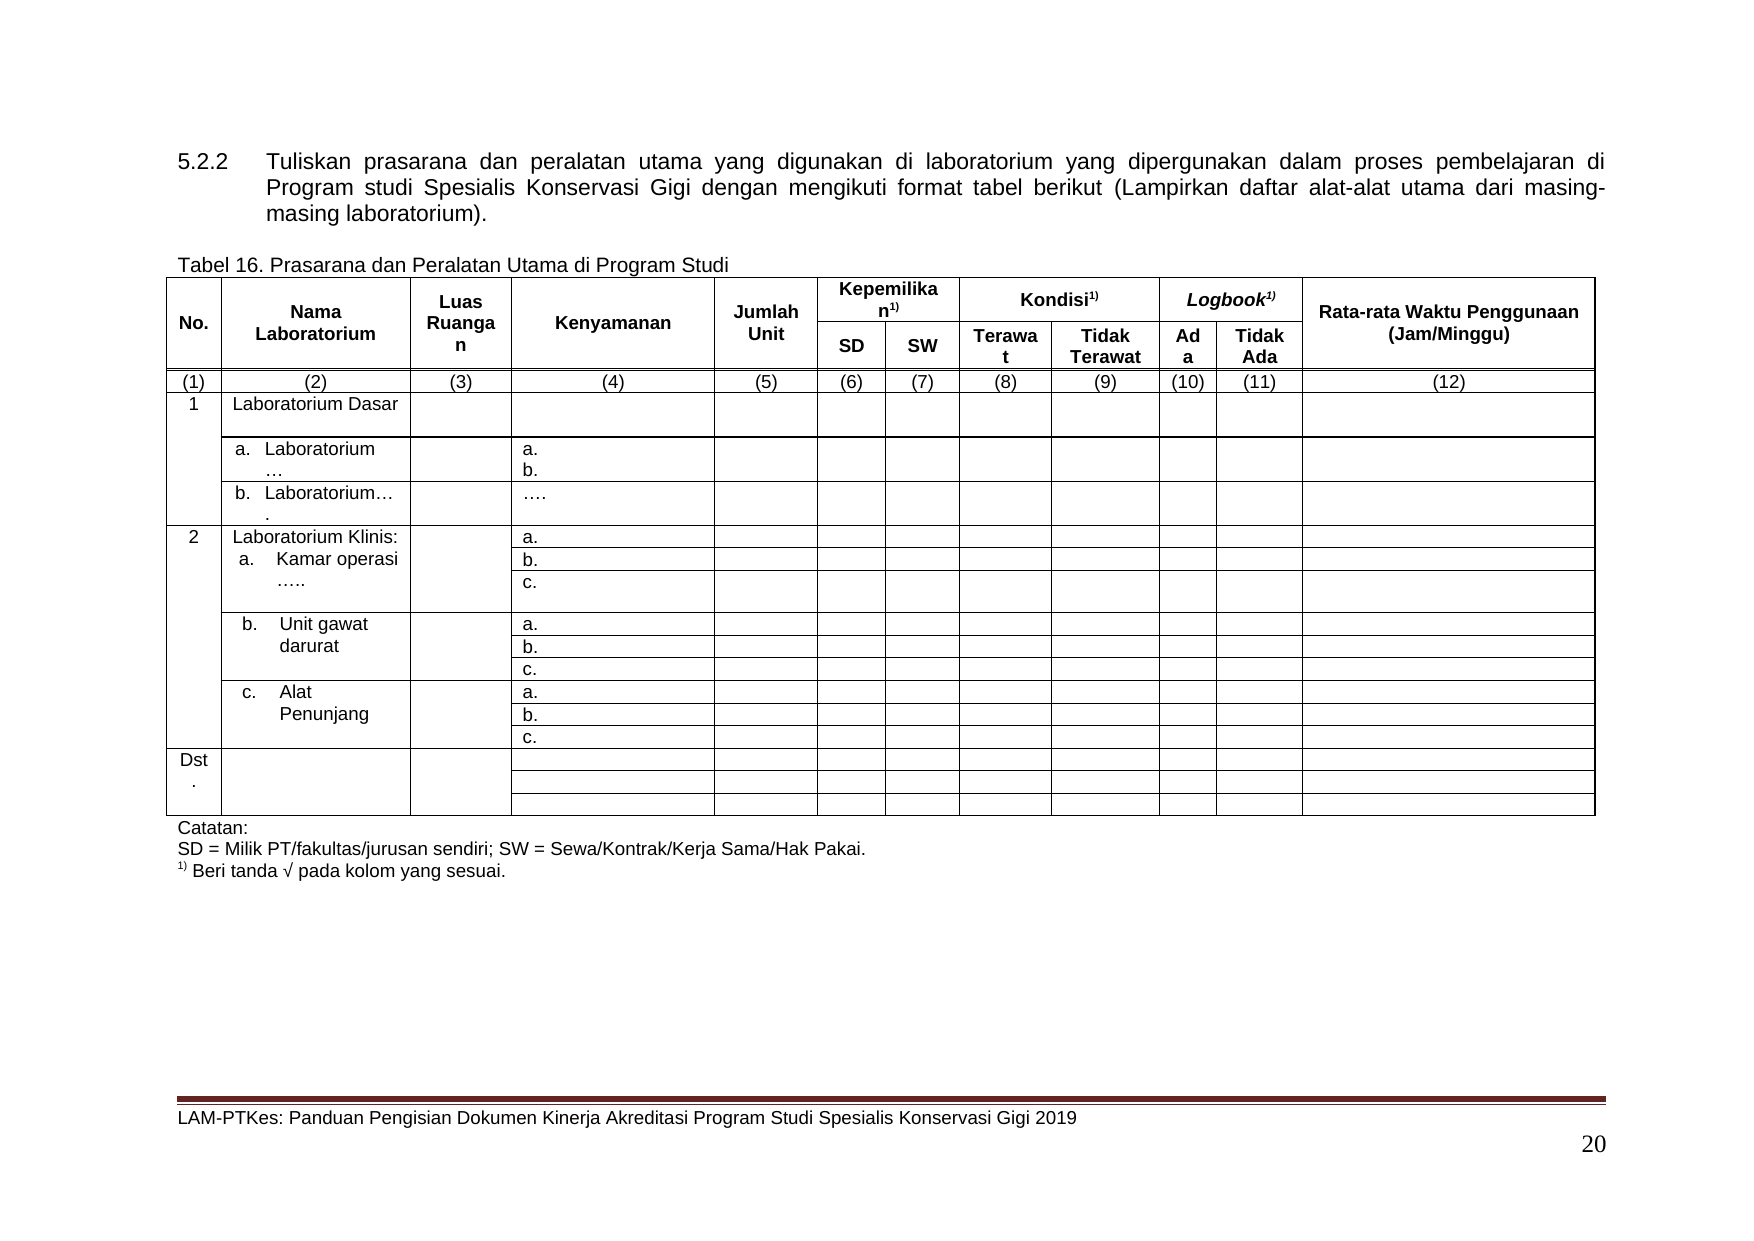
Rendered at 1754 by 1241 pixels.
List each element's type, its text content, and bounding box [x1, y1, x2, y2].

table_cell [818, 438, 885, 481]
table_cell [411, 613, 511, 680]
table_cell [1217, 658, 1302, 680]
table_cell Laboratorium … [222, 438, 410, 481]
table_cell a. b. [512, 438, 714, 481]
table_cell Tidak Terawat [1052, 322, 1159, 367]
table_cell [1160, 658, 1216, 680]
table_cell [1052, 393, 1159, 436]
table_cell [715, 438, 817, 481]
table_cell [715, 794, 817, 815]
table_cell [1052, 571, 1159, 612]
table_cell [1160, 681, 1216, 702]
table_cell [715, 658, 817, 680]
table_cell [411, 681, 511, 748]
table_cell [1217, 771, 1302, 793]
table_cell [1160, 571, 1216, 612]
table_cell [715, 548, 817, 570]
table_cell [960, 548, 1051, 570]
table_cell [1160, 482, 1216, 525]
table_cell [818, 393, 885, 436]
text Tabel 16. Prasarana dan Peralatan Utama di Program Studi [177, 253, 1606, 277]
table_cell [1052, 749, 1159, 770]
table_cell [1052, 726, 1159, 748]
table_cell [1052, 438, 1159, 481]
table_cell [1303, 613, 1594, 634]
table_cell [1303, 749, 1594, 770]
table_cell [1160, 393, 1216, 436]
table_header Rata-rata Waktu Penggunaan (Jam/Minggu) [1303, 278, 1594, 367]
table_cell [411, 526, 511, 612]
table_cell [1217, 571, 1302, 612]
table_cell c. [512, 571, 714, 612]
table_cell [1217, 681, 1302, 702]
table_header Luas Ruangan [411, 278, 511, 367]
table_header Logbook1) [1160, 278, 1302, 321]
table_cell [1303, 438, 1594, 481]
table_cell …. [512, 482, 714, 525]
table_cell [715, 749, 817, 770]
text Catatan: [177, 816, 1606, 838]
table_cell [512, 393, 714, 436]
table_cell [1303, 526, 1594, 547]
table_cell [1052, 771, 1159, 793]
table_cell a. [512, 613, 714, 634]
table_cell [1160, 438, 1216, 481]
table_cell Unit gawat darurat [222, 613, 410, 680]
table_cell Alat Penunjang [222, 681, 410, 748]
table_cell [960, 526, 1051, 547]
table_cell Laboratorium…. [222, 482, 410, 525]
table_cell (3) [411, 371, 511, 392]
table_cell (11) [1217, 371, 1302, 392]
table_cell [1217, 749, 1302, 770]
table_cell [960, 704, 1051, 725]
table_header Jumlah Unit [715, 278, 817, 367]
table_cell [1160, 548, 1216, 570]
table_cell [886, 681, 959, 702]
table_cell [715, 526, 817, 547]
table_cell [886, 636, 959, 657]
table_cell a. [512, 526, 714, 547]
table_cell [960, 794, 1051, 815]
table_cell [1052, 636, 1159, 657]
table_cell [1052, 794, 1159, 815]
table_cell Terawat [960, 322, 1051, 367]
table_cell [818, 681, 885, 702]
table_header Kepemilikan1) [818, 278, 959, 321]
table_cell [960, 771, 1051, 793]
table_cell [715, 636, 817, 657]
table_cell [1217, 393, 1302, 436]
table_cell [960, 482, 1051, 525]
table_cell [1052, 548, 1159, 570]
table_cell [1160, 749, 1216, 770]
table_cell [1303, 771, 1594, 793]
table_cell [960, 681, 1051, 702]
table_cell SD [818, 322, 885, 367]
table_cell Dst. [167, 749, 221, 815]
table_cell (12) [1303, 371, 1594, 392]
table_cell [1217, 726, 1302, 748]
table_cell [886, 482, 959, 525]
table_cell [1217, 704, 1302, 725]
table_cell [1303, 658, 1594, 680]
table_cell [886, 613, 959, 634]
table_cell [1217, 613, 1302, 634]
table_cell [818, 526, 885, 547]
text SD = Milik PT/fakultas/jurusan sendiri; SW = Sewa/Kontrak/Kerja Sama/Hak Pakai. [177, 838, 1606, 859]
table_cell [1217, 482, 1302, 525]
table_cell [1303, 482, 1594, 525]
table_cell [1303, 636, 1594, 657]
table_cell [886, 571, 959, 612]
table_cell [411, 438, 511, 481]
table_cell [1217, 794, 1302, 815]
table_cell [818, 613, 885, 634]
table_cell [886, 771, 959, 793]
table_cell [1303, 726, 1594, 748]
table_cell [886, 794, 959, 815]
table_cell [818, 726, 885, 748]
table_cell [886, 726, 959, 748]
table_cell [818, 771, 885, 793]
table_cell (8) [960, 371, 1051, 392]
table_cell [818, 658, 885, 680]
table_cell [715, 704, 817, 725]
table_cell [1160, 771, 1216, 793]
table_cell [715, 393, 817, 436]
table_cell [512, 749, 714, 770]
table_cell [512, 771, 714, 793]
table_cell [960, 658, 1051, 680]
table_cell Laboratorium Dasar [222, 393, 410, 436]
table_cell [1217, 526, 1302, 547]
table_cell [886, 526, 959, 547]
table_cell [1303, 548, 1594, 570]
table_cell [818, 482, 885, 525]
table_cell Laboratorium Klinis: Kamar operasi ….. [222, 526, 410, 612]
table_cell [1052, 482, 1159, 525]
table_cell c. [512, 658, 714, 680]
table_cell 2 [167, 526, 221, 748]
table_cell SW [886, 322, 959, 367]
table_cell [960, 749, 1051, 770]
table_cell c. [512, 726, 714, 748]
table_cell [886, 548, 959, 570]
table_cell [715, 726, 817, 748]
table_cell [960, 726, 1051, 748]
table_cell [818, 636, 885, 657]
table_cell [886, 438, 959, 481]
table_cell [1160, 704, 1216, 725]
table_cell [818, 704, 885, 725]
table_header Nama Laboratorium [222, 278, 410, 367]
table_cell a. [512, 681, 714, 702]
table_cell [1217, 438, 1302, 481]
table_header Kenyamanan [512, 278, 714, 367]
table_cell [715, 681, 817, 702]
table_cell (7) [886, 371, 959, 392]
table_cell [886, 393, 959, 436]
table_cell b. [512, 704, 714, 725]
table_cell [1160, 613, 1216, 634]
table_cell [818, 548, 885, 570]
table_cell [886, 704, 959, 725]
table_cell [1052, 526, 1159, 547]
table_cell [1052, 704, 1159, 725]
table_cell [1303, 393, 1594, 436]
table_cell [1160, 794, 1216, 815]
table_cell [960, 613, 1051, 634]
table_cell [1160, 726, 1216, 748]
table_cell [1160, 636, 1216, 657]
table_cell (2) [222, 371, 410, 392]
table_cell [411, 749, 511, 815]
table_cell [512, 794, 714, 815]
table_cell [715, 771, 817, 793]
table_cell b. [512, 636, 714, 657]
table_cell (10) [1160, 371, 1216, 392]
table_cell [1303, 681, 1594, 702]
table_cell [960, 571, 1051, 612]
table_cell [1217, 636, 1302, 657]
table_cell [1303, 794, 1594, 815]
table_cell [411, 482, 511, 525]
table_cell [818, 571, 885, 612]
table_cell [411, 393, 511, 436]
table_cell [960, 438, 1051, 481]
table_cell [818, 794, 885, 815]
table_cell [1160, 526, 1216, 547]
table_cell (1) [167, 371, 221, 392]
table_cell [1052, 681, 1159, 702]
table_cell (4) [512, 371, 714, 392]
table_cell [222, 749, 410, 815]
table_cell [715, 482, 817, 525]
table_cell [715, 613, 817, 634]
table_cell b. [512, 548, 714, 570]
table_cell [886, 749, 959, 770]
table_cell (9) [1052, 371, 1159, 392]
table_cell [818, 749, 885, 770]
table_cell (6) [818, 371, 885, 392]
table_cell [1303, 571, 1594, 612]
table_cell [1217, 548, 1302, 570]
text 1) Beri tanda √ pada kolom yang sesuai. [177, 859, 1606, 881]
table_cell [1052, 613, 1159, 634]
table_cell [715, 571, 817, 612]
table_cell (5) [715, 371, 817, 392]
table_cell [960, 393, 1051, 436]
text 5.2.2 Tuliskan prasarana dan peralatan utama yang digunakan di laboratorium yang dipergunakan dalam proses pembelajaran di Program studi Spesialis Konservasi Gigi dengan mengikuti format tabel berikut (Lampirkan daftar alat-alat utama dari masing-masing laboratorium). [177, 148, 1606, 227]
table_header Kondisi1) [960, 278, 1159, 321]
table_cell [960, 636, 1051, 657]
table_cell [1052, 658, 1159, 680]
table_header No. [167, 278, 221, 367]
table_cell Tidak Ada [1217, 322, 1302, 367]
table_cell [1303, 704, 1594, 725]
table_cell Ada [1160, 322, 1216, 367]
table_cell 1 [167, 393, 221, 525]
table_cell [886, 658, 959, 680]
